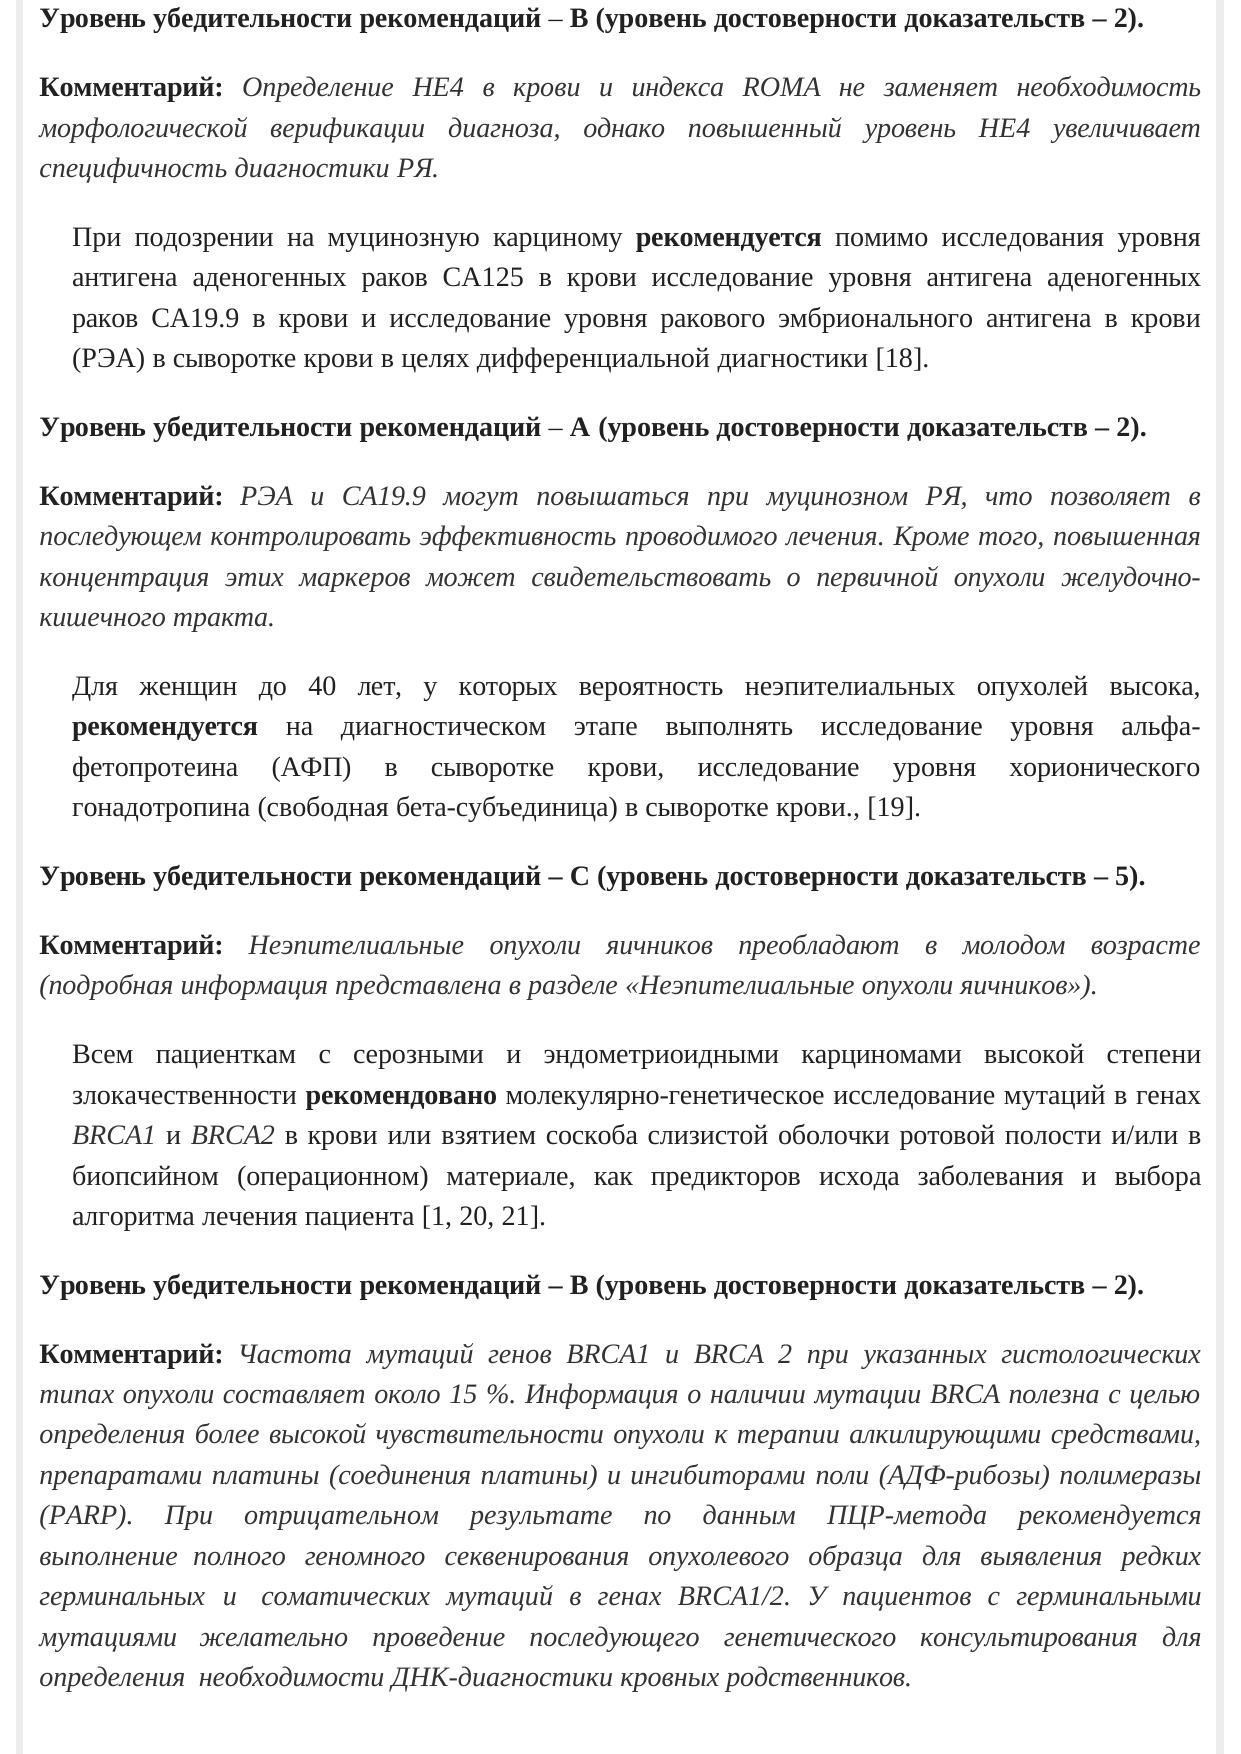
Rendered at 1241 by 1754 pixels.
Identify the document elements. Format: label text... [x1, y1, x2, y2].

text Всем пациенткам с серозными и эндометриоидными карциномами высокой степени злокачественности рекомендовано молекулярно-генетическое исследование мутаций в генах BRCA1 и BRCA2 в крови или взятием соскоба слизистой оболочки ротовой полости и/или в биопсийном (операционном) материале, как предикторов исхода заболевания и выбора алгоритма лечения пациента [1, 20, 21]. [72, 1037, 1201, 1231]
text Для женщин до 40 лет, у которых вероятность неэпителиальных опухолей высока, рекомендуется на диагностическом этапе выполнять исследование уровня альфа- фетопротеина (АФП) в сыворотке крови, исследование уровня хорионического гонадотропина (свободная бета-субъединица) в сыворотке крови., [19]. [72, 669, 1201, 823]
subtitle Уровень убедительности рекомендаций – В (уровень достоверности доказательств – 2). [39, 1268, 1236, 1300]
subtitle Уровень убедительности рекомендаций – A (уровень достоверности доказательств – 2). [39, 410, 1236, 442]
text Комментарий: РЭА и СА19.9 могут повышаться при муцинозном РЯ, что позволяет в последующем контролировать эффективность проводимого лечения. Кроме того, повышенная концентрация этих маркеров может свидетельствовать о первичной опухоли желудочно- кишечного тракта. [39, 479, 1201, 633]
subtitle Уровень убедительности рекомендаций – В (уровень достоверности доказательств – 2). [39, 1, 1236, 34]
subtitle Уровень убедительности рекомендаций – С (уровень достоверности доказательств – 5). [39, 859, 1236, 892]
text Комментарий: Частота мутаций генов BRCA1 и BRCA 2 при указанных гистологических типах опухоли составляет около 15 %. Информация о наличии мутации BRCA полезна с целью определения более высокой чувствительности опухоли к терапии алкилирующими средствами, препаратами платины (соединения платины) и ингибиторами поли (АДФ-рибозы) полимеразы (PARP). При отрицательном результате по данным ПЦР-метода рекомендуется выполнение полного геномного секвенирования опухолевого образца для выявления редких герминальных и соматических мутаций в генах BRCA1/2. У пациентов с герминальными мутациями желательно проведение последующего генетического консультирования для определения необходимости ДНК-диагностики кровных родственников. [39, 1337, 1201, 1692]
text При подозрении на муцинозную карциному рекомендуется помимо исследования уровня антигена аденогенных раков CA125 в крови исследование уровня антигена аденогенных раков CA19.9 в крови и исследование уровня ракового эмбрионального антигена в крови (РЭА) в сыворотке крови в целях дифференциальной диагностики [18]. [72, 220, 1201, 374]
text Комментарий: Неэпителиальные опухоли яичников преобладают в молодом возрасте (подробная информация представлена в разделе «Неэпителиальные опухоли яичников»). [39, 928, 1201, 1001]
text Комментарий: Определение HE4 в крови и индекса ROMA не заменяет необходимость морфологической верификации диагноза, однако повышенный уровень НЕ4 увеличивает специфичность диагностики РЯ. [39, 70, 1201, 183]
